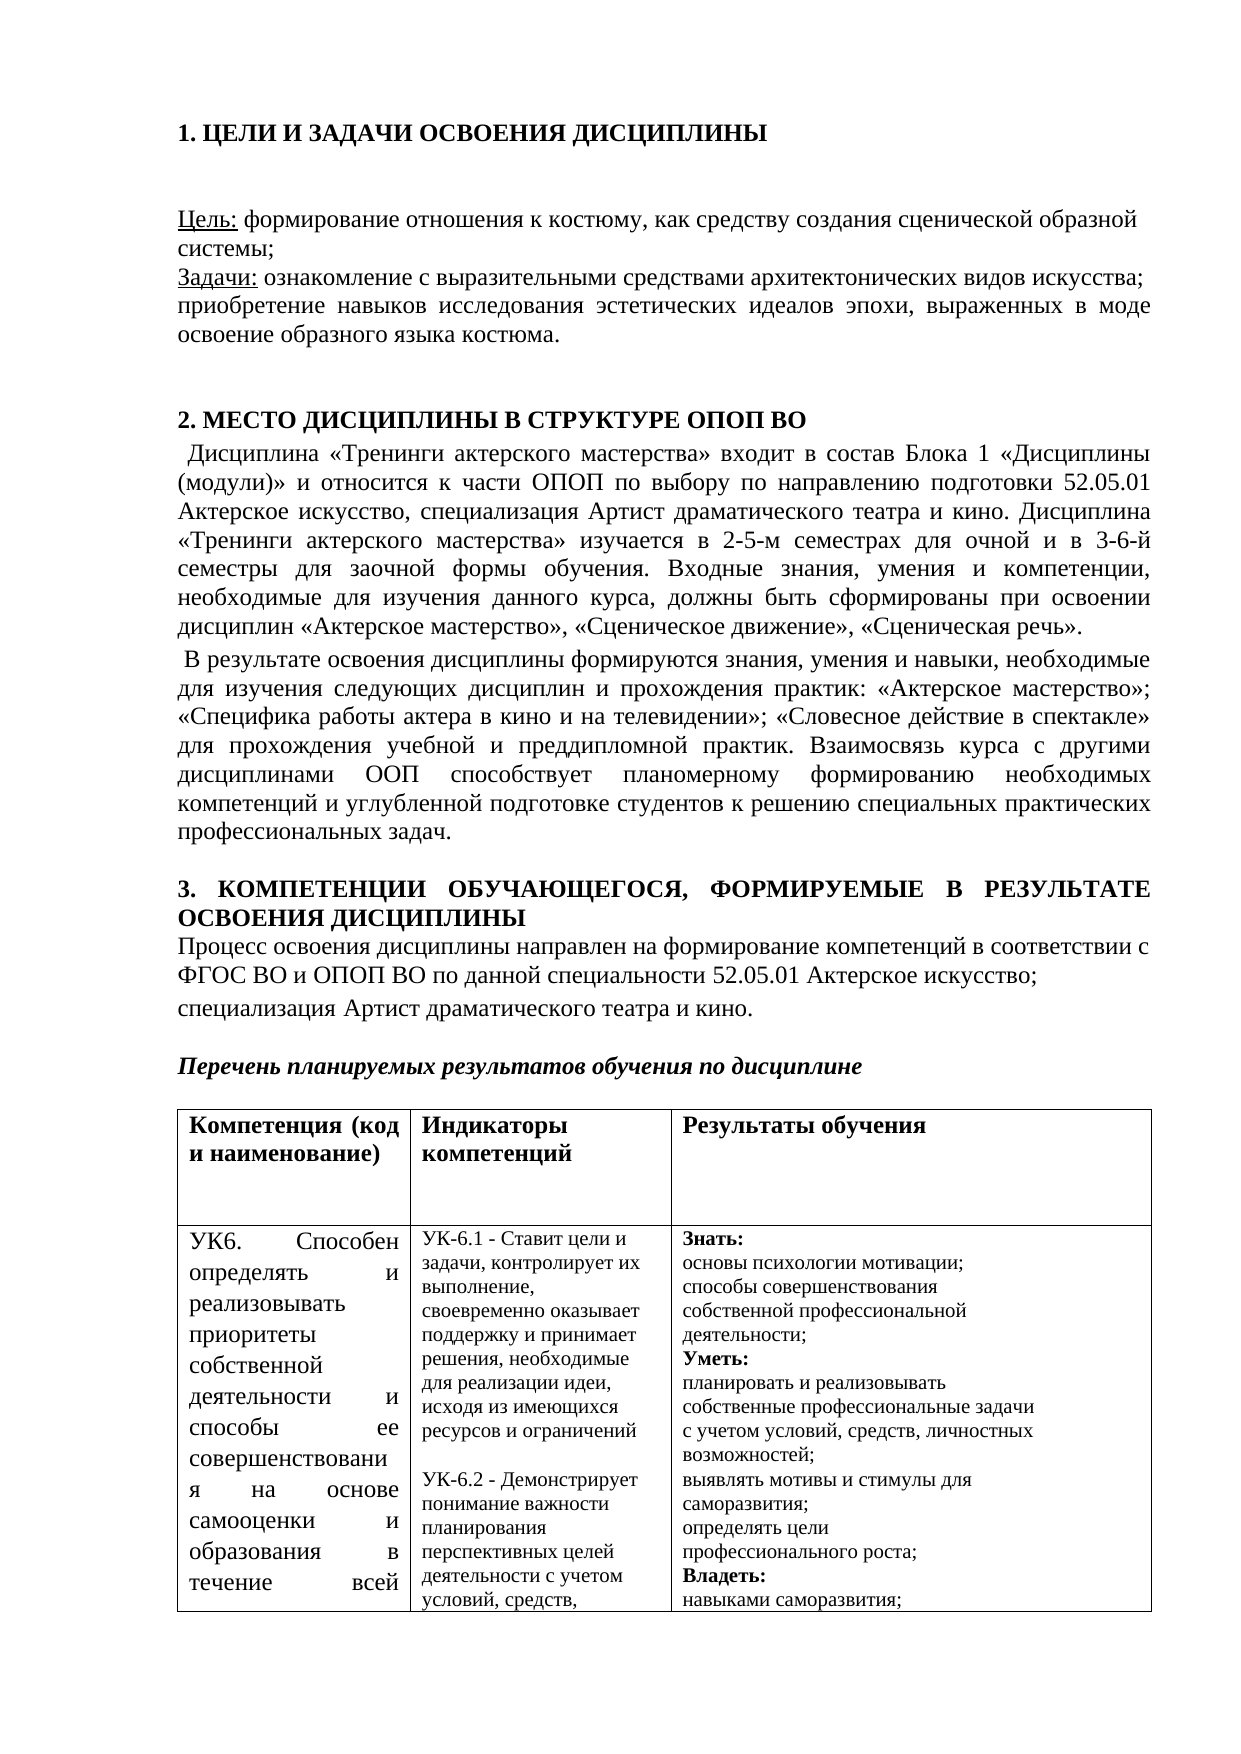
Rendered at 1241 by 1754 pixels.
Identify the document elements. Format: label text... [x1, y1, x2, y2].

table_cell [672, 1226, 1151, 1611]
table_header Компетенция (код и наименование) [178, 1110, 410, 1225]
text Цель: формирование отношения к костюму, как средству создания сценической образной системы; [177, 204, 1152, 262]
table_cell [178, 1226, 410, 1611]
text Дисциплина «Тренинги актерского мастерства» входит в состав Блока 1 «Дисциплины (модули)» и относится к части ОПОП по выбору по направлению подготовки 52.05.01 Актерское искусство, специализация Артист драматического театра и кино. Дисциплина «Тренинги актерского мастерства» изучается в 2-5-м семестрах для очной и в 3-6-й семестры для заочной формы обучения. Входные знания, умения и компетенции, необходимые для изучения данного курса, должны быть сформированы при освоении дисциплин «Актерское мастерство», «Сценическое движение», «Сценическая речь». [177, 438, 1152, 640]
table_header Индикаторы компетенций [411, 1110, 671, 1225]
text Задачи: ознакомление с выразительными средствами архитектонических видов искусства; [177, 262, 1152, 291]
text Перечень планируемых результатов обучения по дисциплине [177, 1051, 1152, 1080]
text В результате освоения дисциплины формируются знания, умения и навыки, необходимые для изучения следующих дисциплин и прохождения практик: «Актерское мастерство»; «Специфика работы актера в кино и на телевидении»; «Словесное действие в спектакле» для прохождения учебной и преддипломной практик. Взаимосвязь курса с другими дисциплинами ООП способствует планомерному формированию необходимых компетенций и углубленной подготовке студентов к решению специальных практических профессиональных задач. [177, 644, 1152, 845]
table_header Результаты обучения [672, 1110, 1151, 1225]
text Процесс освоения дисциплины направлен на формирование компетенций в соответствии с ФГОС ВО и ОПОП ВО по данной специальности 52.05.01 Актерское искусство; специализация Артист драматического театра и кино. [177, 931, 1152, 1022]
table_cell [411, 1226, 671, 1611]
text 1. ЦЕЛИ И ЗАДАЧИ ОСВОЕНИЯ ДИСЦИПЛИНЫ [177, 118, 1152, 147]
text 3. КОМПЕТЕНЦИИ ОБУЧАЮЩЕГОСЯ, ФОРМИРУЕМЫЕ В РЕЗУЛЬТАТЕ ОСВОЕНИЯ ДИСЦИПЛИНЫ [177, 874, 1152, 931]
text 2. МЕСТО ДИСЦИПЛИНЫ В СТРУКТУРЕ ОПОП ВО [177, 406, 1152, 434]
text приобретение навыков исследования эстетических идеалов эпохи, выраженных в моде освоение образного языка костюма. [177, 291, 1152, 348]
